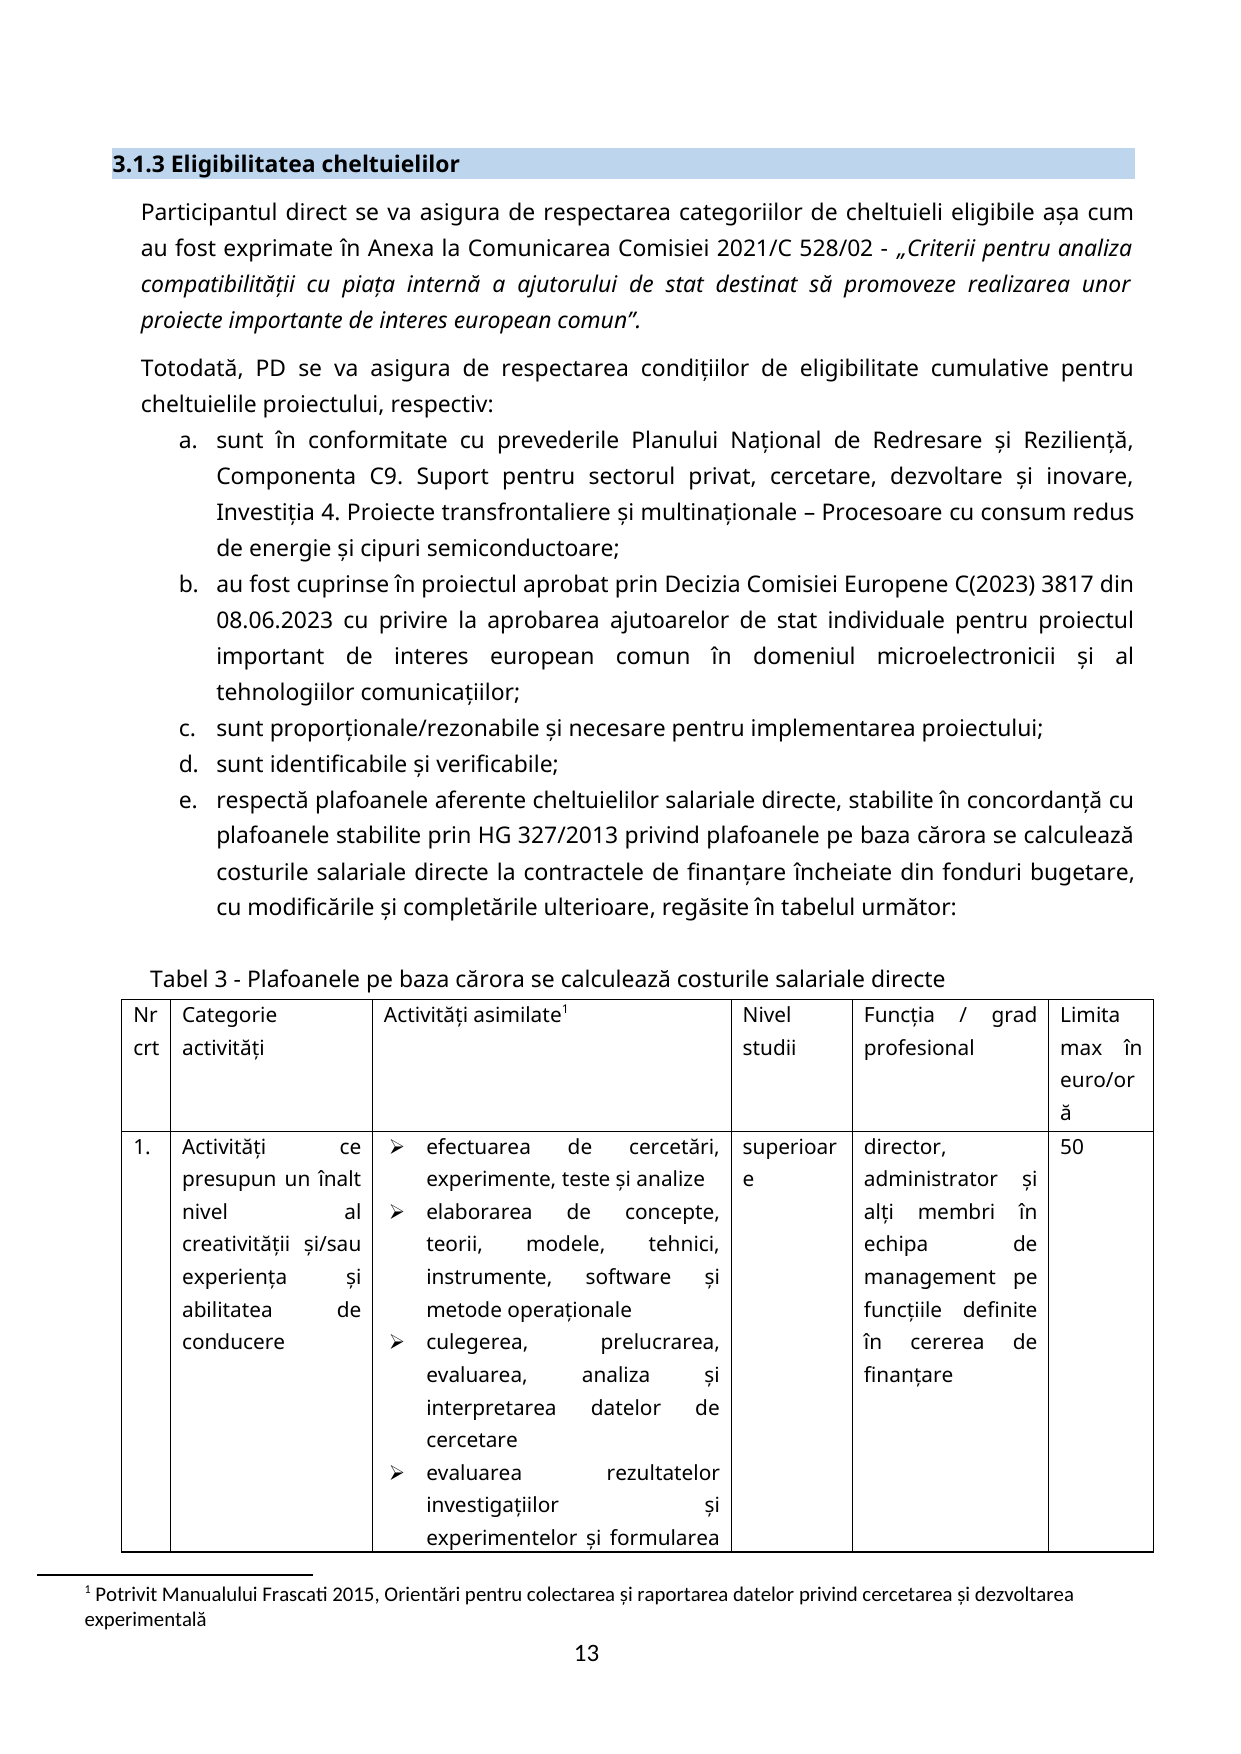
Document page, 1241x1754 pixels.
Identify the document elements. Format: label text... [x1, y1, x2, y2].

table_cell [171, 1132, 372, 1551]
table_header Nr crt [122, 1000, 170, 1131]
table_header Nivel studii [732, 1000, 852, 1131]
list sunt identificabile și verificabile; [178, 748, 1135, 779]
list sunt în conformitate cu prevederile Planului Național de Redresare și Reziliență, Componenta C9. Suport pentru sectorul privat, cercetare, dezvoltare și inovare, Investiția 4. Proiecte transfrontaliere și multinaționale – Procesoare cu consum redus de energie și cipuri semiconductoare; [178, 424, 1135, 563]
table_header Activități asimilate [373, 1000, 731, 1131]
text Totodată, PD se va asigura de respectarea condițiilor de eligibilitate cumulative pentru cheltuielile proiectului, respectiv: [141, 352, 1135, 419]
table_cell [373, 1132, 731, 1551]
table_header Categorie activități [171, 1000, 372, 1131]
text Participantul direct se va asigura de respectarea categoriilor de cheltuieli eligibile așa cum au fost exprimate în Anexa la Comunicarea Comisiei 2021/C 528/02 - „Criterii pentru analiza compatibilității cu piața internă a ajutorului de stat destinat să promoveze realizarea unor proiecte importante de interes european comun”. [141, 196, 1135, 335]
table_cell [853, 1132, 1048, 1551]
list au fost cuprinse în proiectul aprobat prin Decizia Comisiei Europene C(2023) 3817 din 08.06.2023 cu privire la aprobarea ajutoarelor de stat individuale pentru proiectul important de interes european comun în domeniul microelectronicii și al tehnologiilor comunicațiilor; [178, 568, 1135, 707]
text Tabel 3 - Plafoanele pe baza cărora se calculează costurile salariale directe [150, 963, 1135, 994]
table_cell 1. [122, 1132, 170, 1551]
list sunt proporționale/rezonabile și necesare pentru implementarea proiectului; [178, 712, 1135, 743]
table_header Funcția / grad profesional [853, 1000, 1048, 1131]
table_cell 50 [1049, 1132, 1153, 1551]
list respectă plafoanele aferente cheltuielilor salariale directe, stabilite în concordanță cu plafoanele stabilite prin HG 327/2013 privind plafoanele pe baza cărora se calculează costurile salariale directe la contractele de finanţare încheiate din fonduri bugetare, cu modificările și completările ulterioare, regăsite în tabelul următor: [178, 783, 1135, 923]
subtitle 3.1.3 Eligibilitatea cheltuielilor [112, 148, 1135, 179]
table_cell superioare [732, 1132, 852, 1551]
table_header Limita max în euro/oră [1049, 1000, 1153, 1131]
